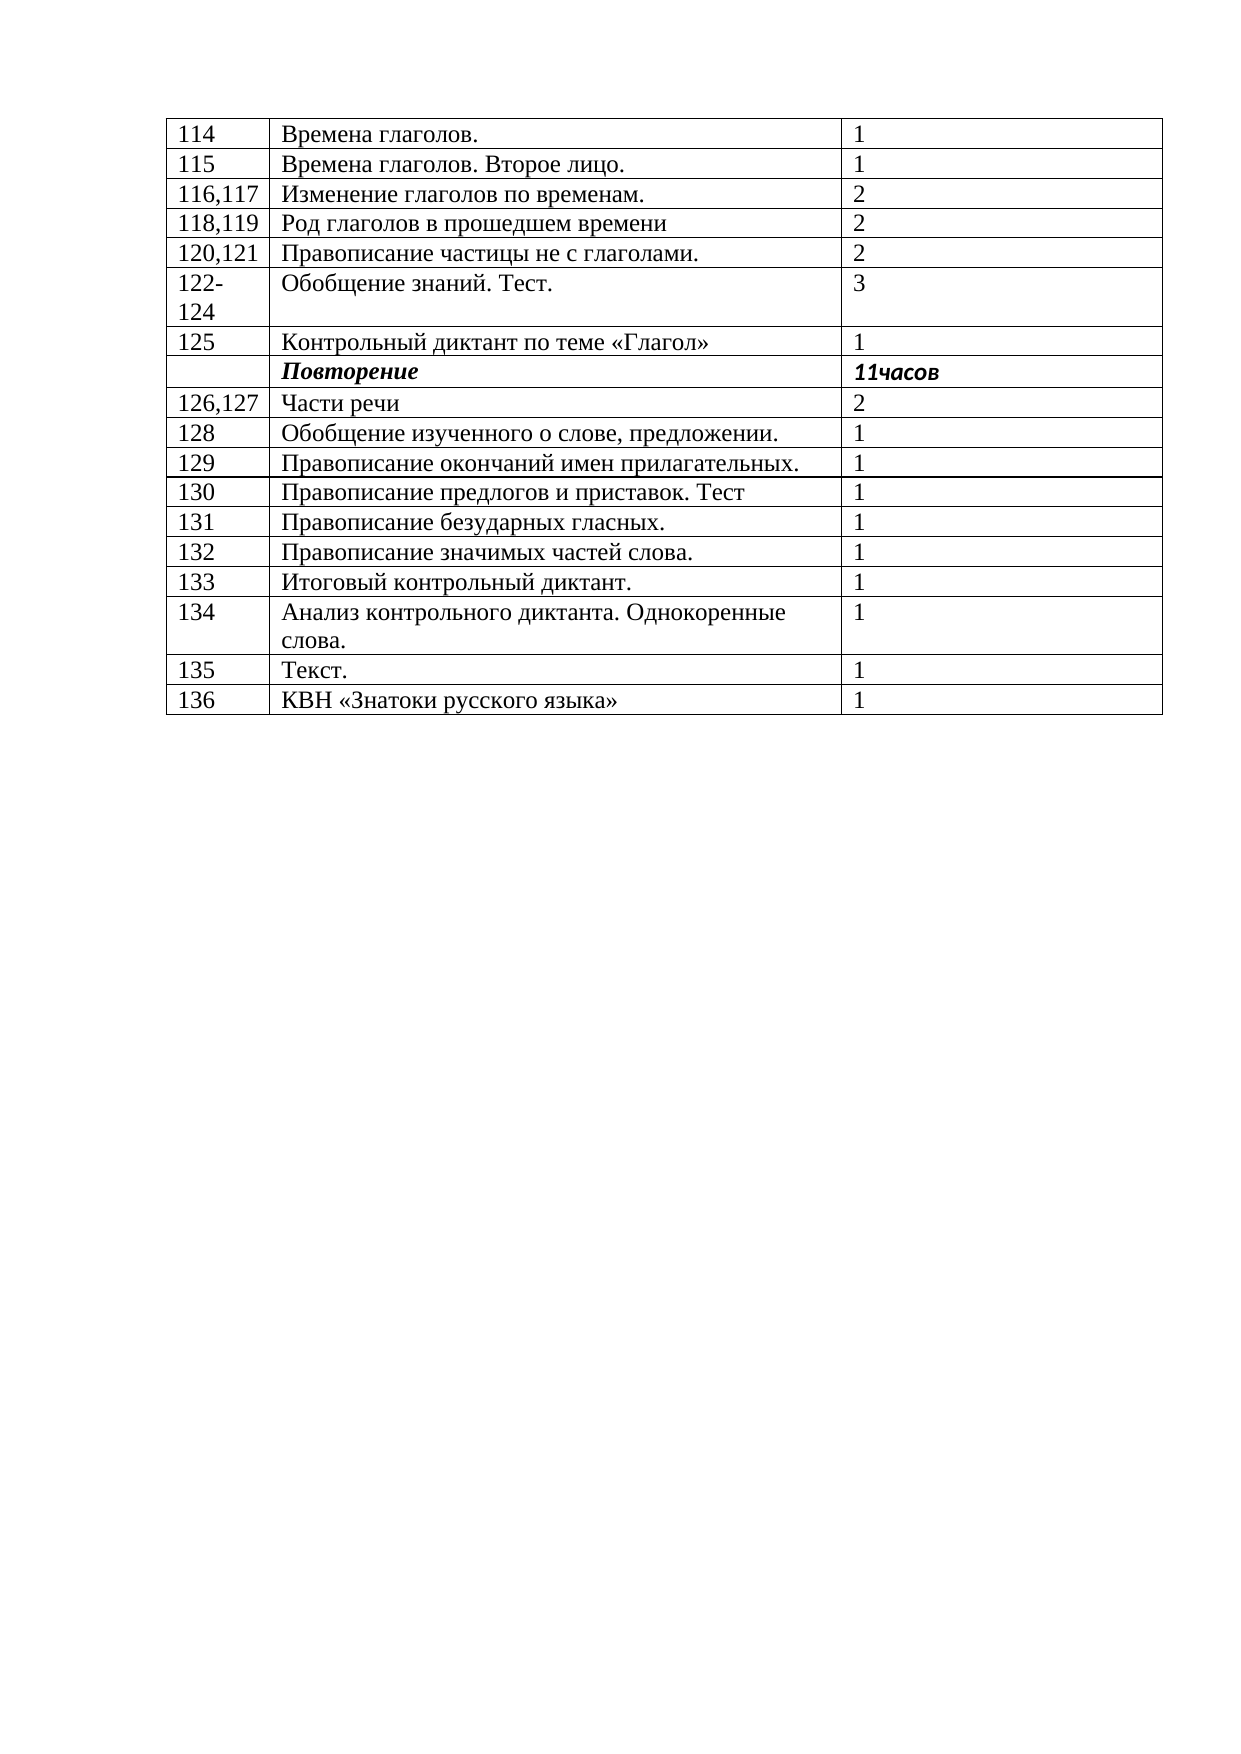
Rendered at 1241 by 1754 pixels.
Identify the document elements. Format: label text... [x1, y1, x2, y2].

table_cell 1 [842, 655, 1162, 684]
table_cell 122-124 [167, 268, 269, 326]
table_cell Изменение глаголов по временам. [270, 179, 841, 207]
table_cell 3 [842, 268, 1162, 326]
table_cell Правописание частицы не с глаголами. [270, 238, 841, 267]
table_cell 135 [167, 655, 269, 684]
table_cell Обобщение знаний. Тест. [270, 268, 841, 326]
table_cell Правописание окончаний имен прилагательных. [270, 448, 841, 476]
table_cell Анализ контрольного диктанта. Однокоренные слова. [270, 597, 841, 654]
table_cell КВН «Знатоки русского языка» [270, 685, 841, 714]
table_cell 2 [842, 209, 1162, 237]
table_cell 115 [167, 149, 269, 178]
table_cell 136 [167, 685, 269, 714]
table_cell 1 [842, 685, 1162, 714]
table_cell 1 [842, 567, 1162, 596]
table_cell Части речи [270, 388, 841, 417]
table_cell Правописание предлогов и приставок. Тест [270, 478, 841, 506]
table_cell 1 [842, 119, 1162, 148]
table_cell 132 [167, 537, 269, 566]
table_cell 133 [167, 567, 269, 596]
table_cell 11часов [842, 356, 1162, 387]
table_cell 131 [167, 507, 269, 536]
table_cell 134 [167, 597, 269, 654]
table_cell 1 [842, 149, 1162, 178]
table_cell 1 [842, 418, 1162, 447]
table_cell Времена глаголов. [270, 119, 841, 148]
table_cell 1 [842, 478, 1162, 506]
table_cell Повторение [270, 356, 841, 387]
table_cell 1 [842, 507, 1162, 536]
table_cell 128 [167, 418, 269, 447]
table_cell 116,117 [167, 179, 269, 207]
table_cell Правописание значимых частей слова. [270, 537, 841, 566]
table_cell 1 [842, 537, 1162, 566]
table_cell Правописание безударных гласных. [270, 507, 841, 536]
table_cell 125 [167, 327, 269, 355]
table_cell Род глаголов в прошедшем времени [270, 209, 841, 237]
table_cell 120,121 [167, 238, 269, 267]
table_cell Обобщение изученного о слове, предложении. [270, 418, 841, 447]
table_cell 114 [167, 119, 269, 148]
table_cell 1 [842, 597, 1162, 654]
table_cell 126,127 [167, 388, 269, 417]
table_cell 118,119 [167, 209, 269, 237]
table_cell Текст. [270, 655, 841, 684]
table_cell Контрольный диктант по теме «Глагол» [270, 327, 841, 355]
table_cell Времена глаголов. Второе лицо. [270, 149, 841, 178]
table_cell 2 [842, 179, 1162, 207]
table_cell 2 [842, 388, 1162, 417]
table_cell 1 [842, 327, 1162, 355]
table_cell Итоговый контрольный диктант. [270, 567, 841, 596]
table_cell 129 [167, 448, 269, 476]
table_cell 130 [167, 478, 269, 506]
table_cell [167, 356, 269, 387]
table_cell 2 [842, 238, 1162, 267]
table_cell 1 [842, 448, 1162, 476]
